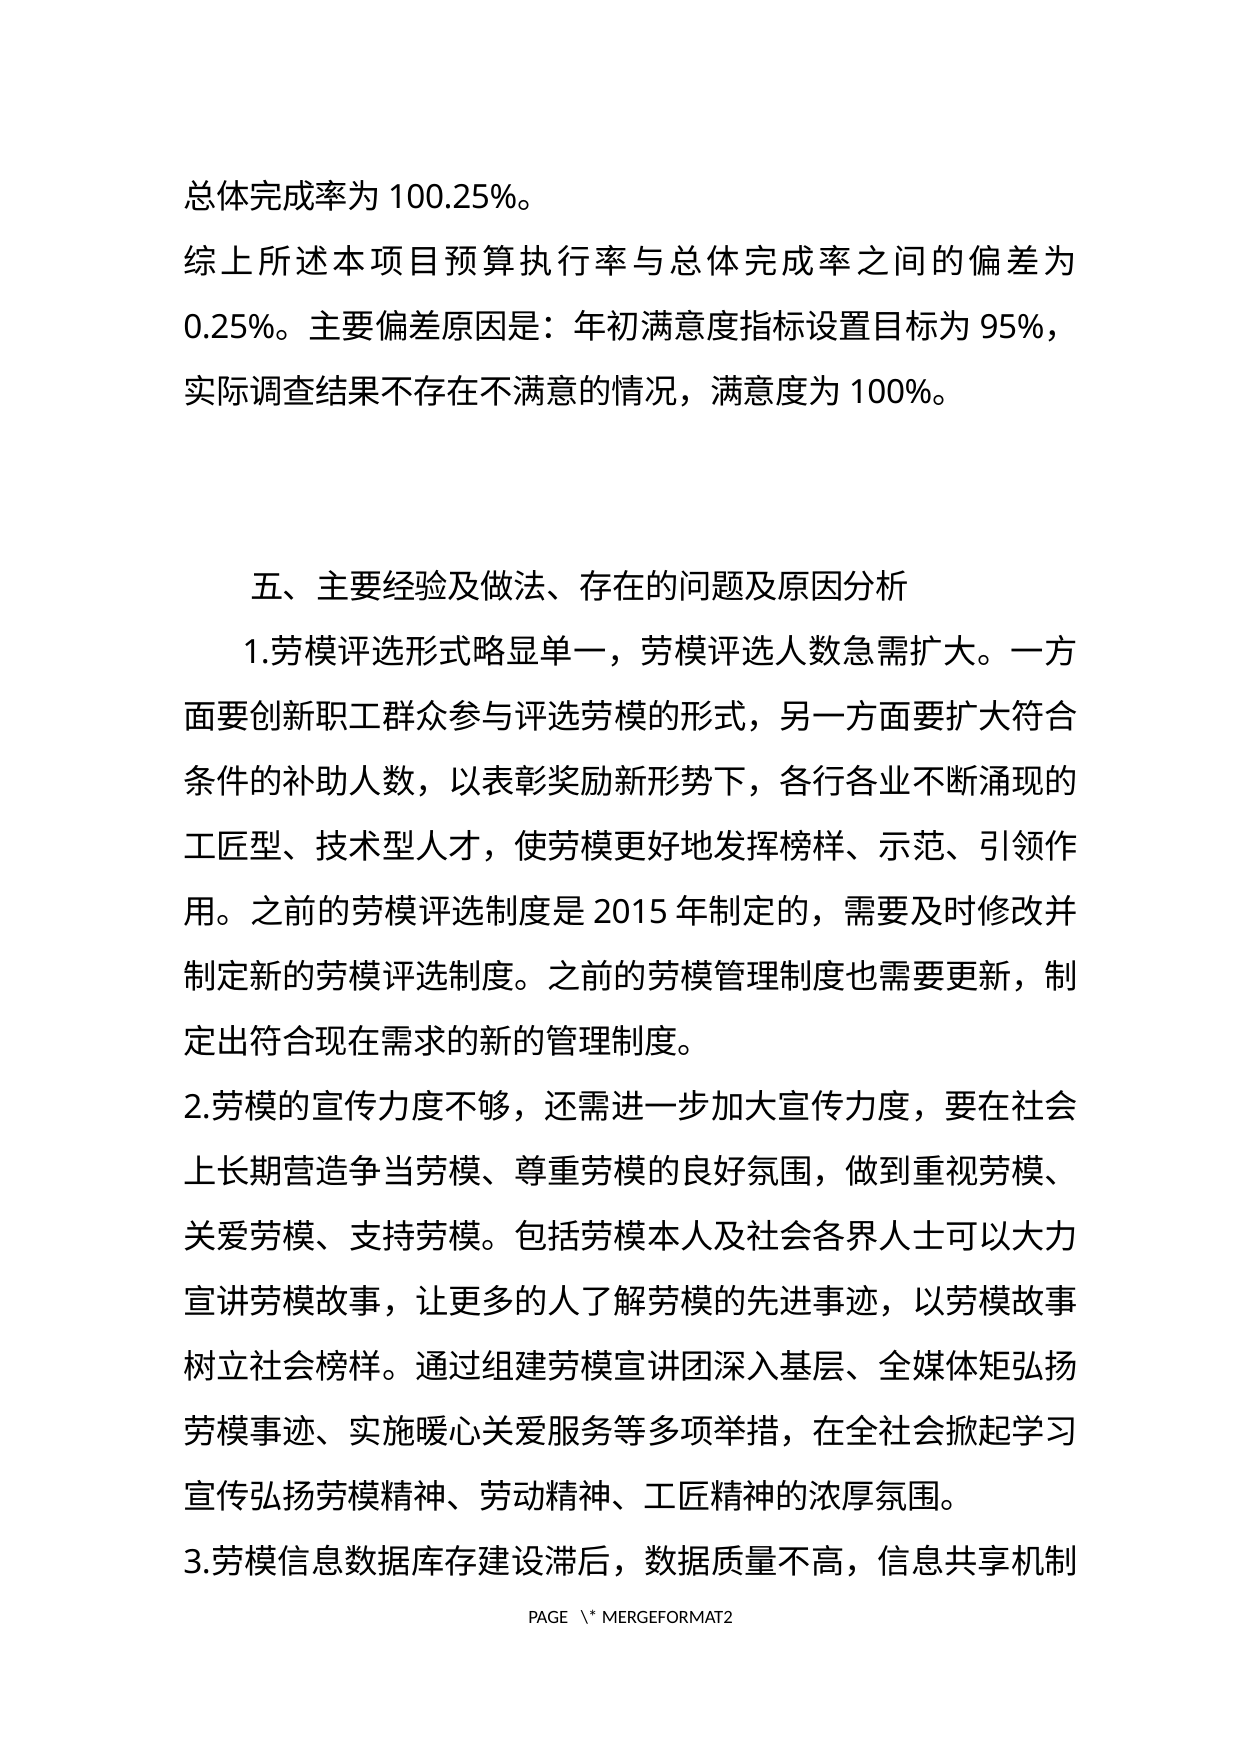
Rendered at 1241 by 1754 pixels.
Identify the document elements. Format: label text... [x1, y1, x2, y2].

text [183, 617, 1078, 1592]
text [183, 162, 1078, 422]
list 主要经验及做法、存在的问题及原因分析 [183, 552, 1078, 617]
